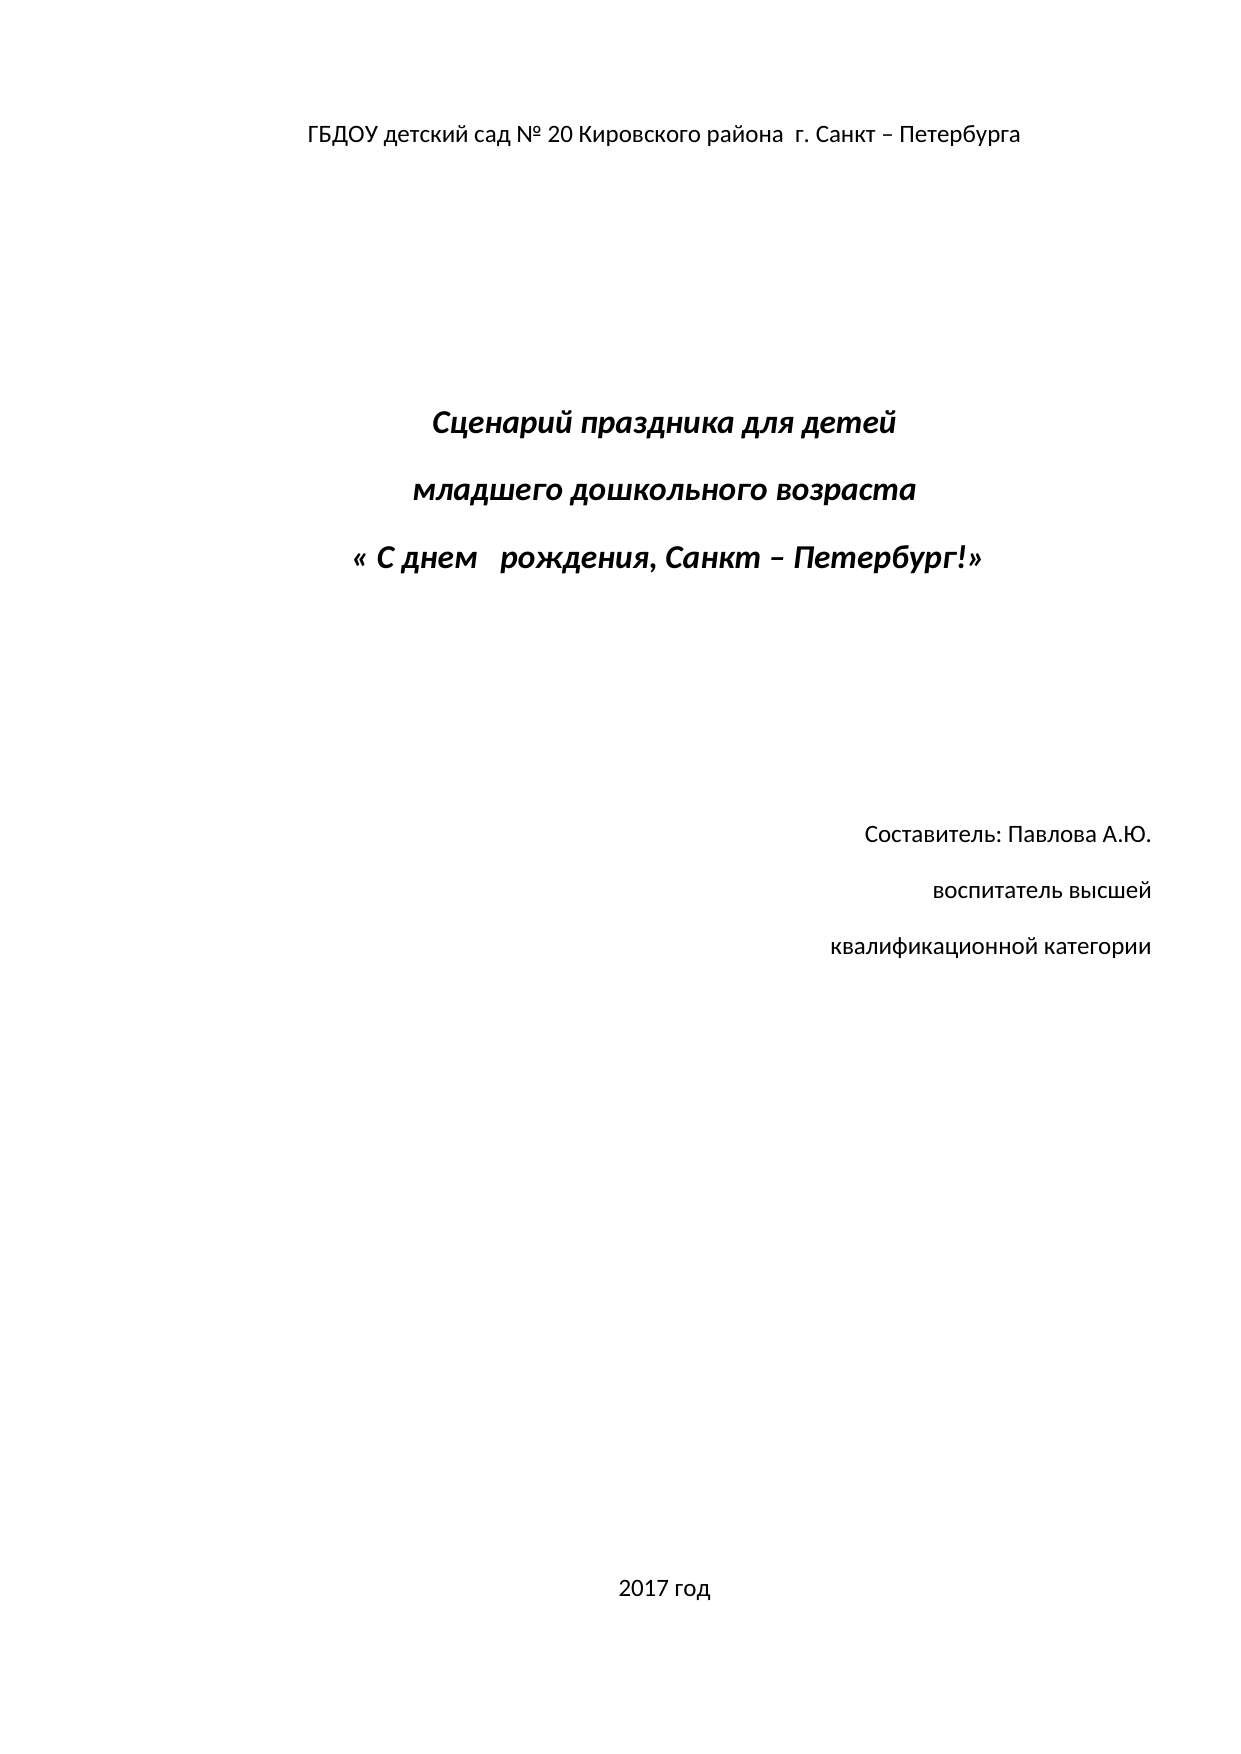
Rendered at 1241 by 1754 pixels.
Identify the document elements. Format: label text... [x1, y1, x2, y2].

text квалификационной категории [177, 930, 1152, 961]
text 2017 год [177, 1572, 1152, 1602]
text Составитель: Павлова А.Ю. [177, 818, 1152, 849]
text младшего дошкольного возраста [177, 468, 1152, 509]
text « С днем рождения, Санкт – Петербург!» [177, 536, 1152, 577]
text Сценарий праздника для детей [177, 401, 1152, 441]
text ГБДОУ детский сад № 20 Кировского района г. Санкт – Петербурга [177, 118, 1152, 149]
text воспитатель высшей [177, 874, 1152, 905]
